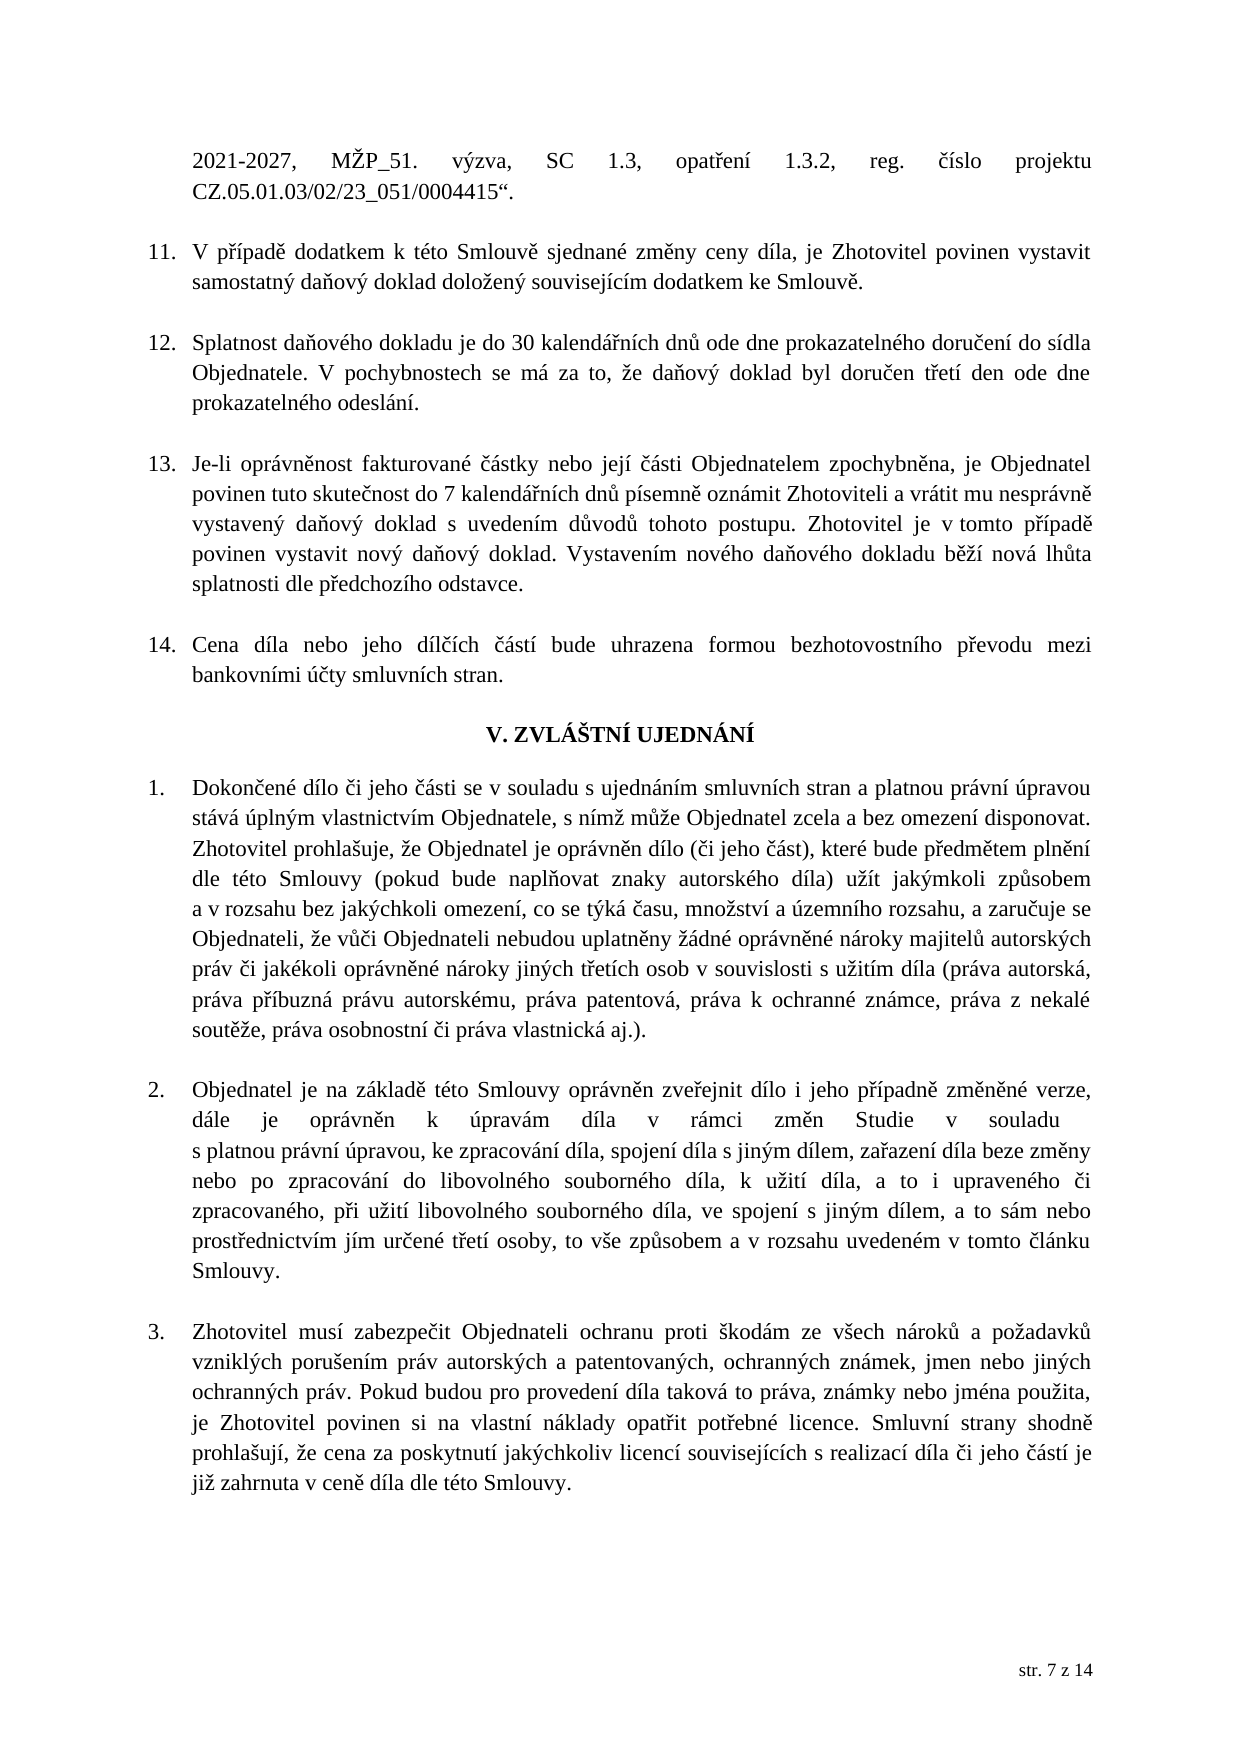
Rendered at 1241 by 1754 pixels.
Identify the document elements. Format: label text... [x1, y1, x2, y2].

text V. ZVLÁŠTNÍ UJEDNÁNÍ [148, 722, 1093, 748]
list Je-li oprávněnost fakturované částky nebo její části Objednatelem zpochybněna, je Objednatel povinen tuto skutečnost do 7 kalendářních dnů písemně oznámit Zhotoviteli a vrátit mu nesprávně vystavený daňový doklad s uvedením důvodů tohoto postupu. Zhotovitel je v tomto případě povinen vystavit nový daňový doklad. Vystavením nového daňového dokladu běží nová lhůta splatnosti dle předchozího odstavce. [148, 450, 1093, 597]
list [148, 148, 1093, 204]
list V případě dodatkem k této Smlouvě sjednané změny ceny díla, je Zhotovitel povinen vystavit samostatný daňový doklad doložený souvisejícím dodatkem ke Smlouvě. [148, 238, 1093, 295]
list Objednatel je na základě této Smlouvy oprávněn zveřejnit dílo i jeho případně změněné verze, dále je oprávněn k úpravám díla v rámci změn Studie v souladu s platnou právní úpravou, ke zpracování díla, spojení díla s jiným dílem, zařazení díla beze změny nebo po zpracování do libovolného souborného díla, k užití díla, a to i upraveného či zpracovaného, při užití libovolného souborného díla, ve spojení s jiným dílem, a to sám nebo prostřednictvím jím určené třetí osoby, to vše způsobem a v rozsahu uvedeném v tomto článku Smlouvy. [148, 1076, 1093, 1284]
list Splatnost daňového dokladu je do 30 kalendářních dnů ode dne prokazatelného doručení do sídla Objednatele. V pochybnostech se má za to, že daňový doklad byl doručen třetí den ode dne prokazatelného odeslání. [148, 329, 1093, 416]
list Dokončené dílo či jeho části se v souladu s ujednáním smluvních stran a platnou právní úpravou stává úplným vlastnictvím Objednatele, s nímž může Objednatel zcela a bez omezení disponovat. Zhotovitel prohlašuje, že Objednatel je oprávněn dílo (či jeho část), které bude předmětem plnění dle této Smlouvy (pokud bude naplňovat znaky autorského díla) užít jakýmkoli způsobem a v rozsahu bez jakýchkoli omezení, co se týká času, množství a územního rozsahu, a zaručuje se Objednateli, že vůči Objednateli nebudou uplatněny žádné oprávněné nároky majitelů autorských práv či jakékoli oprávněné nároky jiných třetích osob v souvislosti s užitím díla (práva autorská, práva příbuzná právu autorskému, práva patentová, práva k ochranné známce, práva z nekalé soutěže, práva osobnostní či práva vlastnická aj.). [148, 774, 1093, 1042]
list Zhotovitel musí zabezpečit Objednateli ochranu proti škodám ze všech nároků a požadavků vzniklých porušením práv autorských a patentovaných, ochranných známek, jmen nebo jiných ochranných práv. Pokud budou pro provedení díla taková to práva, známky nebo jména použita, je Zhotovitel povinen si na vlastní náklady opatřit potřebné licence. Smluvní strany shodně prohlašují, že cena za poskytnutí jakýchkoliv licencí souvisejících s realizací díla či jeho částí je již zahrnuta v ceně díla dle této Smlouvy. [148, 1318, 1093, 1495]
list Cena díla nebo jeho dílčích částí bude uhrazena formou bezhotovostního převodu mezi bankovními účty smluvních stran. [148, 631, 1093, 687]
